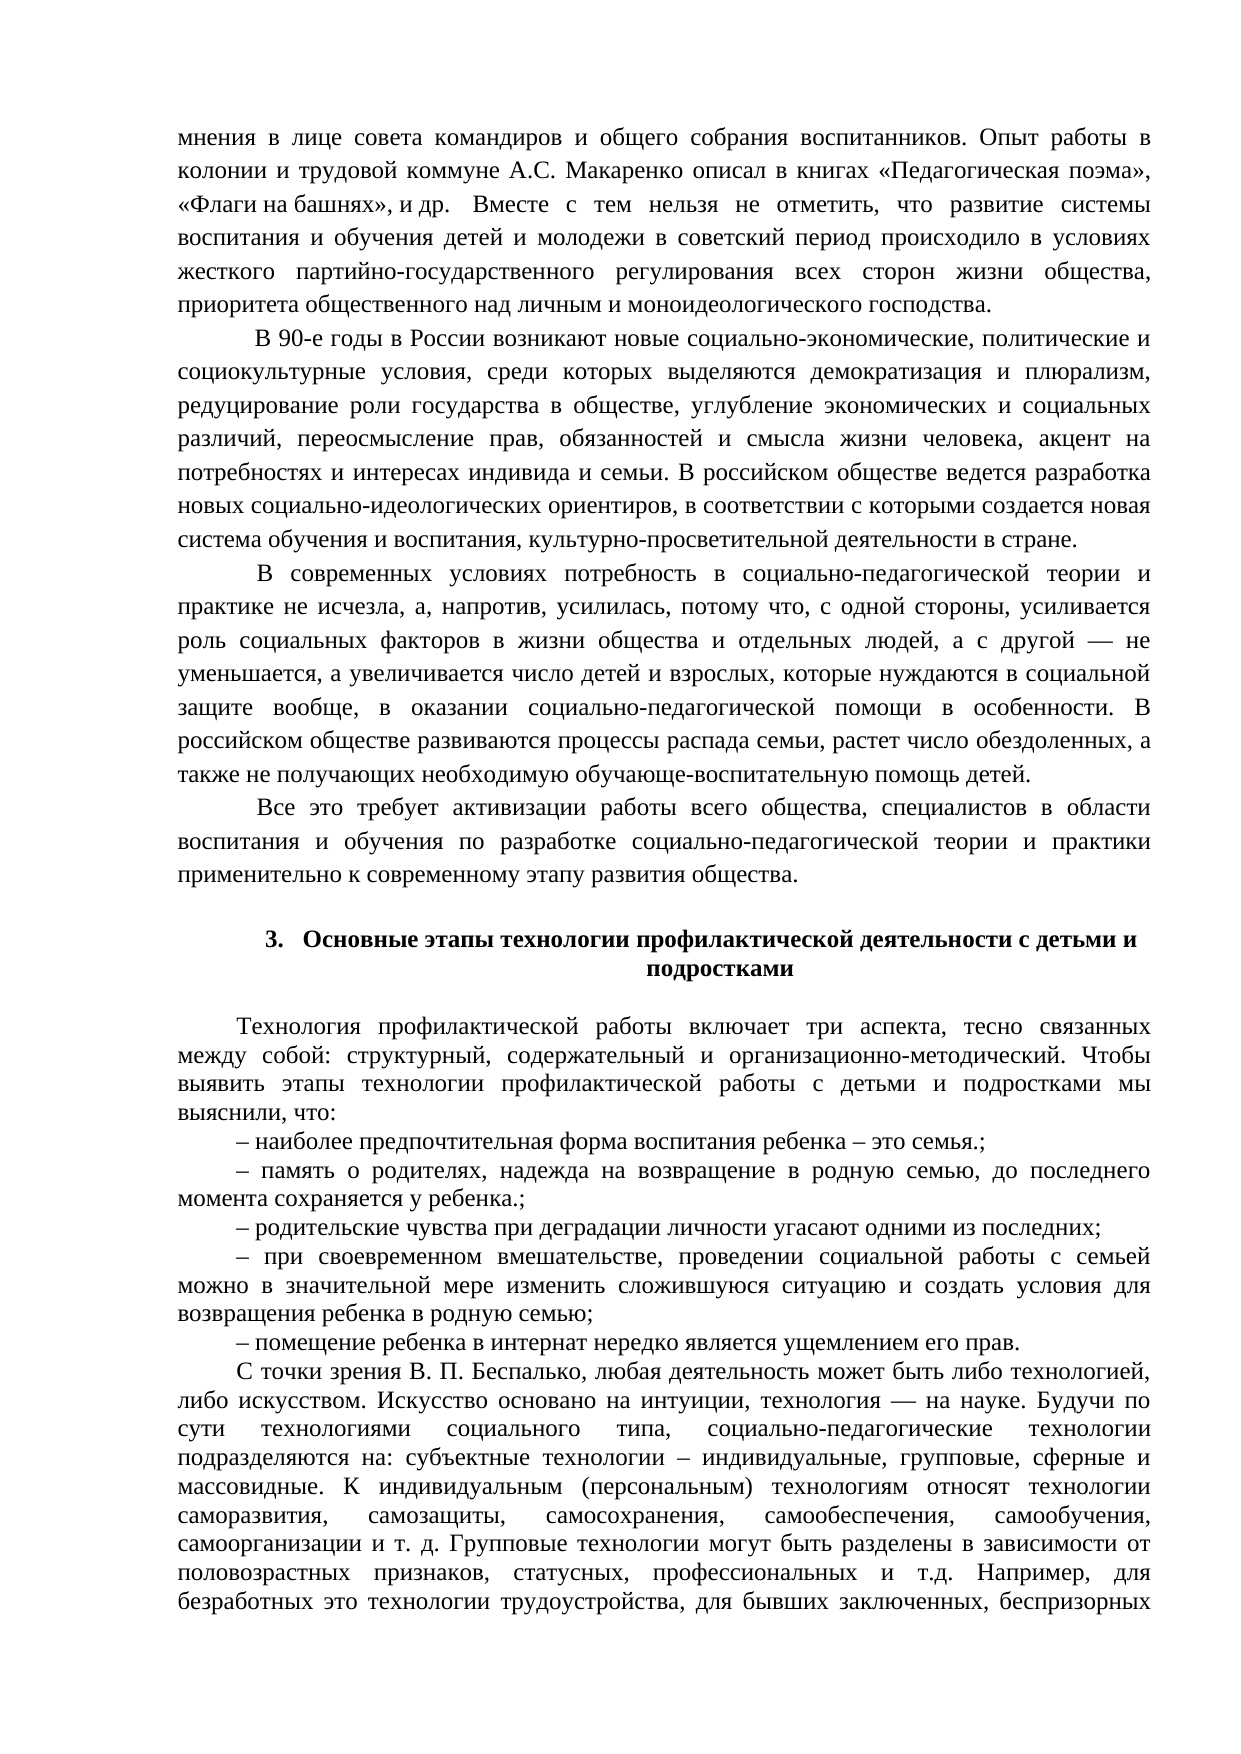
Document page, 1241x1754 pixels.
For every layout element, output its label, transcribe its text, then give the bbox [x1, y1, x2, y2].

text В современных условиях потребность в социально-педагогической теории и практике не исчезла, а, напротив, усилилась, потому что, с одной стороны, усиливается роль социальных факторов в жизни общества и отдельных людей, а с другой — не уменьшается, а увеличивается число детей и взрослых, которые нуждаются в социальной защите вообще, в оказании социально-педагогической помощи в особенности. В российском обществе развиваются процессы распада семьи, растет число обездоленных, а также не получающих необходимую обучающе-воспитательную помощь детей. [177, 554, 1152, 789]
text – наиболее предпочтительная форма воспитания ребенка – это семья.; [177, 1126, 1152, 1155]
list Основные этапы технологии профилактической деятельности с детьми и подростками [251, 924, 1152, 982]
text Все это требует активизации работы всего общества, специалистов в области воспитания и обучения по разработке социально-педагогической теории и практики применительно к современному этапу развития общества. [177, 789, 1152, 889]
text Технология профилактической работы включает три аспекта, тесно связанных между собой: структурный, содержательный и организационно-методический. Чтобы выявить этапы технологии профилактической работы с детьми и подростками мы выяснили, что: [177, 1011, 1152, 1126]
text – помещение ребенка в интернат нередко является ущемлением его прав. [177, 1327, 1152, 1356]
text В 90-е годы в России возникают новые социально-экономические, политические и социокультурные условия, среди которых выделяются демократизация и плюрализм, редуцирование роли государства в обществе, углубление экономических и социальных различий, переосмысление прав, обязанностей и смысла жизни человека, акцент на потребностях и интересах индивида и семьи. В российском обществе ведется разработка новых социально-идеологических ориентиров, в соответствии с которыми создается новая система обучения и воспитания, культурно-просветительной деятельности в стране. [177, 319, 1152, 554]
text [177, 1356, 1152, 1615]
text – память о родителях, надежда на возвращение в родную семью, до последнего момента сохраняется у ребенка.; [177, 1155, 1152, 1212]
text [177, 118, 1152, 319]
text – родительские чувства при деградации личности угасают одними из последних; [177, 1212, 1152, 1241]
text – при своевременном вмешательстве, проведении социальной работы с семьей можно в значительной мере изменить сложившуюся ситуацию и создать условия для возвращения ребенка в родную семью; [177, 1241, 1152, 1327]
